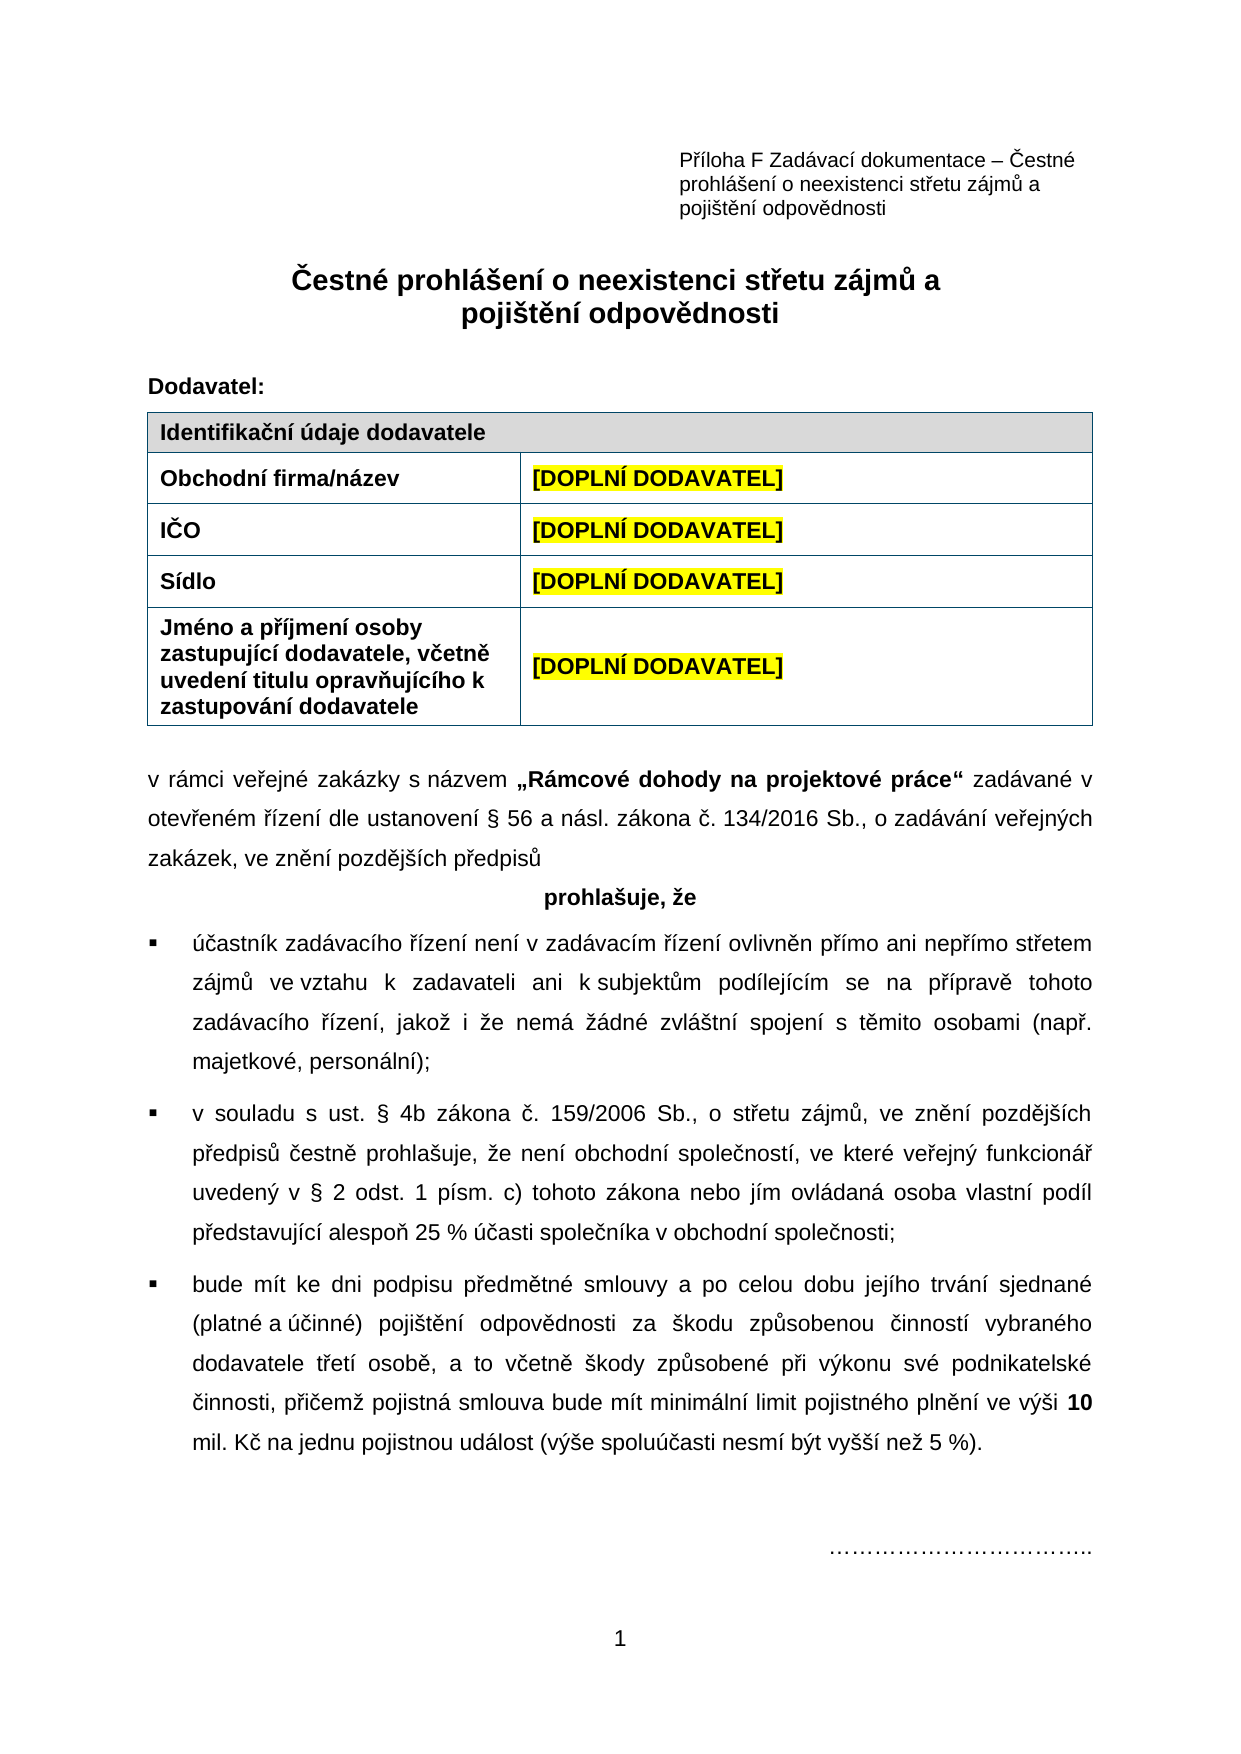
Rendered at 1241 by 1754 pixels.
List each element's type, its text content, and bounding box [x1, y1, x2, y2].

table_cell [DOPLNÍ DODAVATEL] [521, 504, 1092, 555]
table_cell IČO [148, 504, 520, 555]
list bude mít ke dni podpisu předmětné smlouvy a po celou dobu jejího trvání sjednané (platné a účinné) pojištění odpovědnosti za škodu způsobenou činností vybraného dodavatele třetí osobě, a to včetně škody způsobené při výkonu své podnikatelské činnosti, přičemž pojistná smlouva bude mít minimální limit pojistného plnění ve výši 10 mil. Kč na jednu pojistnou událost (výše spoluúčasti nesmí být vyšší než 5 %). [148, 1271, 1093, 1455]
table_cell Obchodní firma/název [148, 453, 520, 503]
text …………………………….. [148, 1533, 1093, 1560]
text v rámci veřejné zakázky s názvem „Rámcové dohody na projektové práce“ zadávané v otevřeném řízení dle ustanovení § 56 a násl. zákona č. 134/2016 Sb., o zadávání veřejných zakázek, ve znění pozdějších předpisů [148, 766, 1093, 871]
table_cell [DOPLNÍ DODAVATEL] [521, 608, 1092, 725]
text prohlašuje, že [148, 884, 1093, 911]
table_cell Jméno a příjmení osoby zastupující dodavatele, včetně uvedení titulu opravňujícího k zastupování dodavatele [148, 608, 520, 725]
table_cell [DOPLNÍ DODAVATEL] [521, 453, 1092, 503]
list v souladu s ust. § 4b zákona č. 159/2006 Sb., o střetu zájmů, ve znění pozdějších předpisů čestně prohlašuje, že není obchodní společností, ve které veřejný funkcionář uvedený v § 2 odst. 1 písm. c) tohoto zákona nebo jím ovládaná osoba vlastní podíl představující alespoň 25 % účasti společníka v obchodní společnosti; [148, 1100, 1093, 1245]
list účastník zadávacího řízení není v zadávacím řízení ovlivněn přímo ani nepřímo střetem zájmů ve vztahu k zadavateli ani k subjektům podílejícím se na přípravě tohoto zadávacího řízení, jakož i že nemá žádné zvláštní spojení s těmito osobami (např. majetkové, personální); [148, 930, 1093, 1075]
table_cell [DOPLNÍ DODAVATEL] [521, 556, 1092, 607]
table_header Identifikační údaje dodavatele [148, 413, 1092, 452]
table_cell Sídlo [148, 556, 520, 607]
